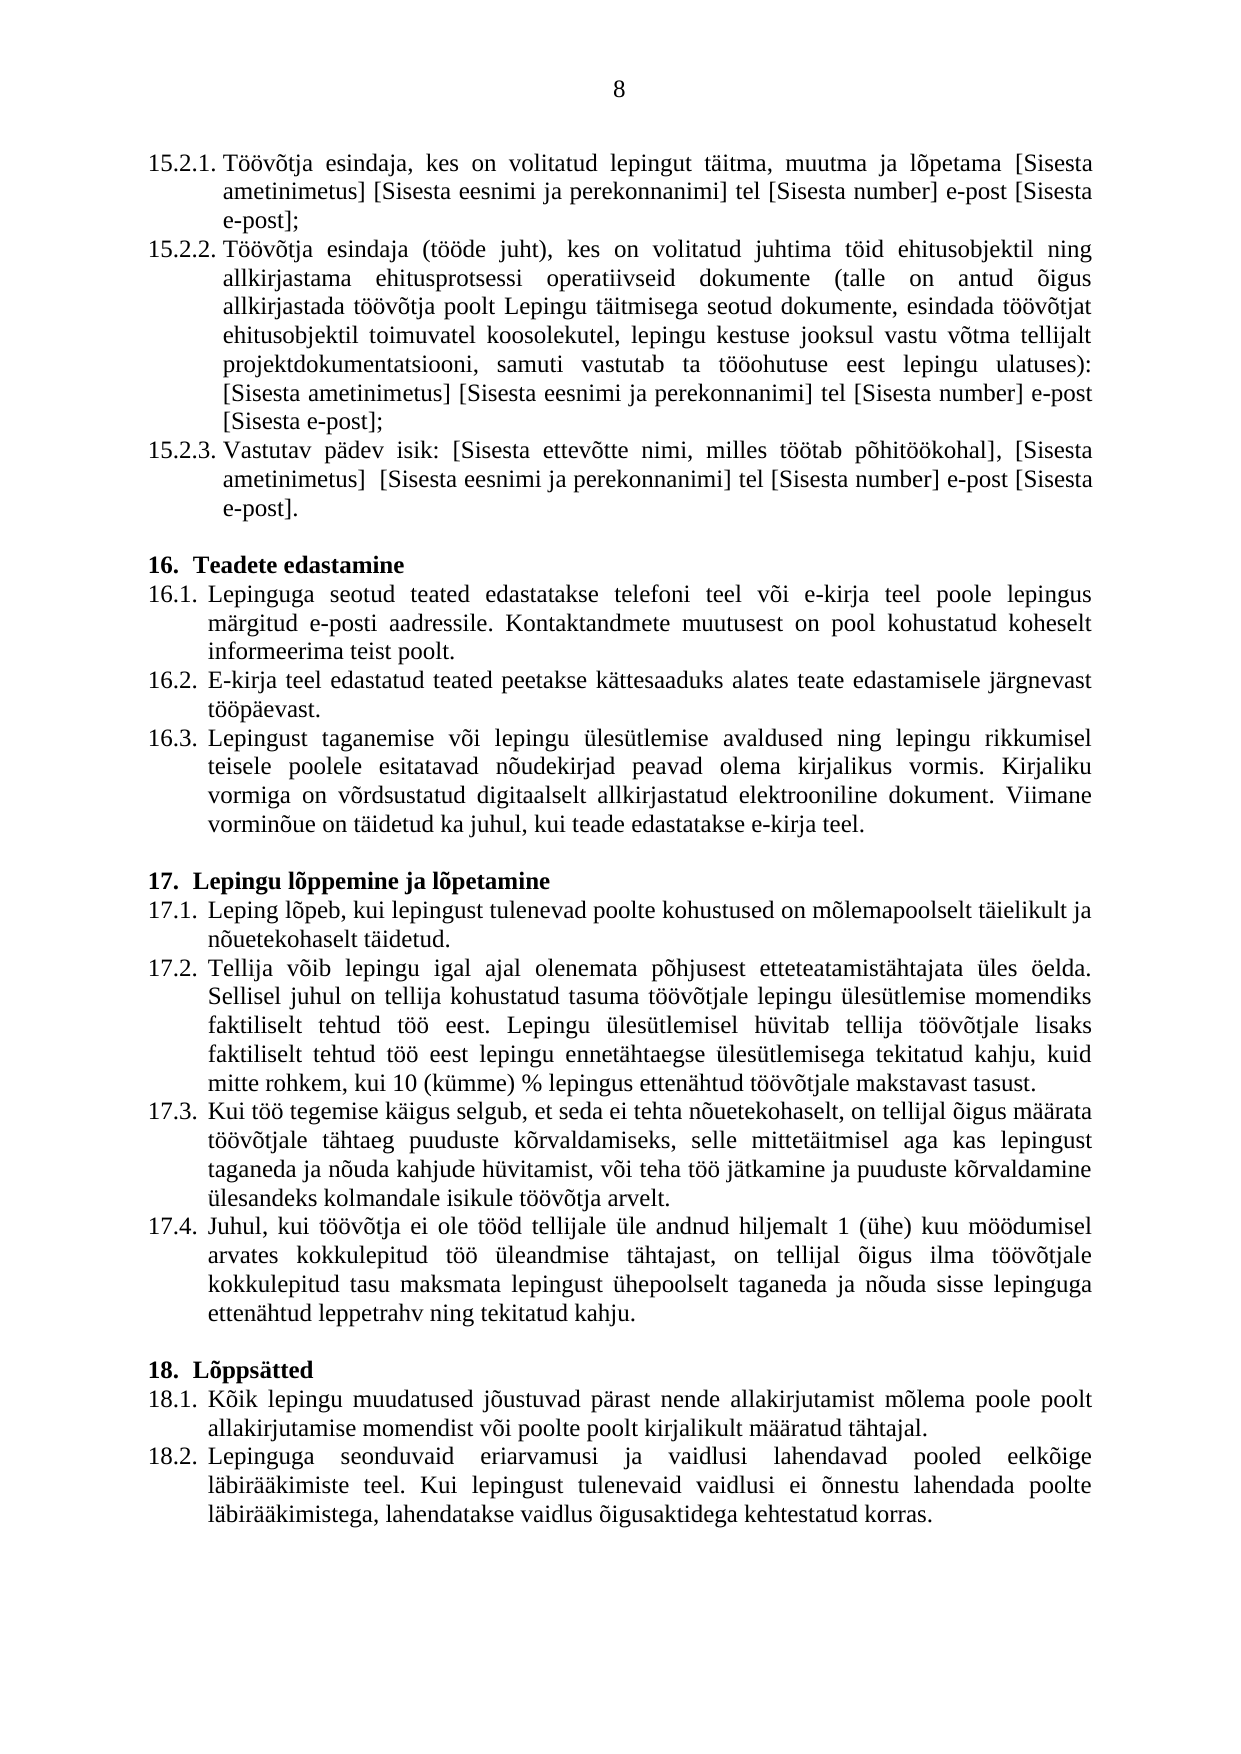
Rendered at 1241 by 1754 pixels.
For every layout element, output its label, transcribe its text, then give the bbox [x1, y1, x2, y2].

list Tellija võib lepingu igal ajal olenemata põhjusest etteteatamistähtajata üles öelda. Sellisel juhul on tellija kohustatud tasuma töövõtjale lepingu ülesütlemise momendiks faktiliselt tehtud töö eest. Lepingu ülesütlemisel hüvitab tellija töövõtjale lisaks faktiliselt tehtud töö eest lepingu ennetähtaegse ülesütlemisega tekitatud kahju, kuid mitte rohkem, kui 10 (kümme) % lepingus ettenähtud töövõtjale makstavast tasust. [148, 953, 1093, 1096]
list Lepinguga seonduvaid eriarvamusi ja vaidlusi lahendavad pooled eelkõige läbirääkimiste teel. Kui lepingust tulenevaid vaidlusi ei õnnestu lahendada poolte läbirääkimistega, lahendatakse vaidlus õigusaktidega kehtestatud korras. [148, 1441, 1093, 1528]
list Töövõtja esindaja, kes on volitatud lepingut täitma, muutma ja lõpetama tel e-post ; [148, 148, 1093, 234]
list Vastutav pädev isik: , tel e-post . [148, 435, 1093, 521]
list Lepinguga seotud teated edastatakse telefoni teel või e-kirja teel poole lepingus märgitud e-posti aadressile. Kontaktandmete muutusest on pool kohustatud koheselt informeerima teist poolt. [148, 579, 1093, 665]
list Kõik lepingu muudatused jõustuvad pärast nende allakirjutamist mõlema poole poolt allakirjutamise momendist või poolte poolt kirjalikult määratud tähtajal. [148, 1384, 1093, 1441]
list Lõppsätted [148, 1355, 1093, 1384]
list Töövõtja esindaja (tööde juht), kes on volitatud juhtima töid ehitusobjektil ning allkirjastama ehitusprotsessi operatiivseid dokumente (talle on antud õigus allkirjastada töövõtja poolt Lepingu täitmisega seotud dokumente, esindada töövõtjat ehitusobjektil toimuvatel koosolekutel, lepingu kestuse jooksul vastu võtma tellijalt projektdokumentatsiooni, samuti vastutab ta tööohutuse eest lepingu ulatuses): tel e-post ; [148, 234, 1093, 435]
list Teadete edastamine [148, 550, 1093, 579]
list Kui töö tegemise käigus selgub, et seda ei tehta nõuetekohaselt, on tellijal õigus määrata töövõtjale tähtaeg puuduste kõrvaldamiseks, selle mittetäitmisel aga kas lepingust taganeda ja nõuda kahjude hüvitamist, või teha töö jätkamine ja puuduste kõrvaldamine ülesandeks kolmandale isikule töövõtja arvelt. [148, 1096, 1093, 1211]
list Lepingu lõppemine ja lõpetamine [148, 866, 1093, 895]
list Leping lõpeb, kui lepingust tulenevad poolte kohustused on mõlemapoolselt täielikult ja nõuetekohaselt täidetud. [148, 895, 1093, 953]
list E-kirja teel edastatud teated peetakse kättesaaduks alates teate edastamisele järgnevast tööpäevast. [148, 665, 1093, 723]
list Juhul, kui töövõtja ei ole tööd tellijale üle andnud hiljemalt 1 (ühe) kuu möödumisel arvates kokkulepitud töö üleandmise tähtajast, on tellijal õigus ilma töövõtjale kokkulepitud tasu maksmata lepingust ühepoolselt taganeda ja nõuda sisse lepinguga ettenähtud leppetrahv ning tekitatud kahju. [148, 1211, 1093, 1326]
list Lepingust taganemise või lepingu ülesütlemise avaldused ning lepingu rikkumisel teisele poolele esitatavad nõudekirjad peavad olema kirjalikus vormis. Kirjaliku vormiga on võrdsustatud digitaalselt allkirjastatud elektrooniline dokument. Viimane vorminõue on täidetud ka juhul, kui teade edastatakse e-kirja teel. [148, 723, 1093, 838]
